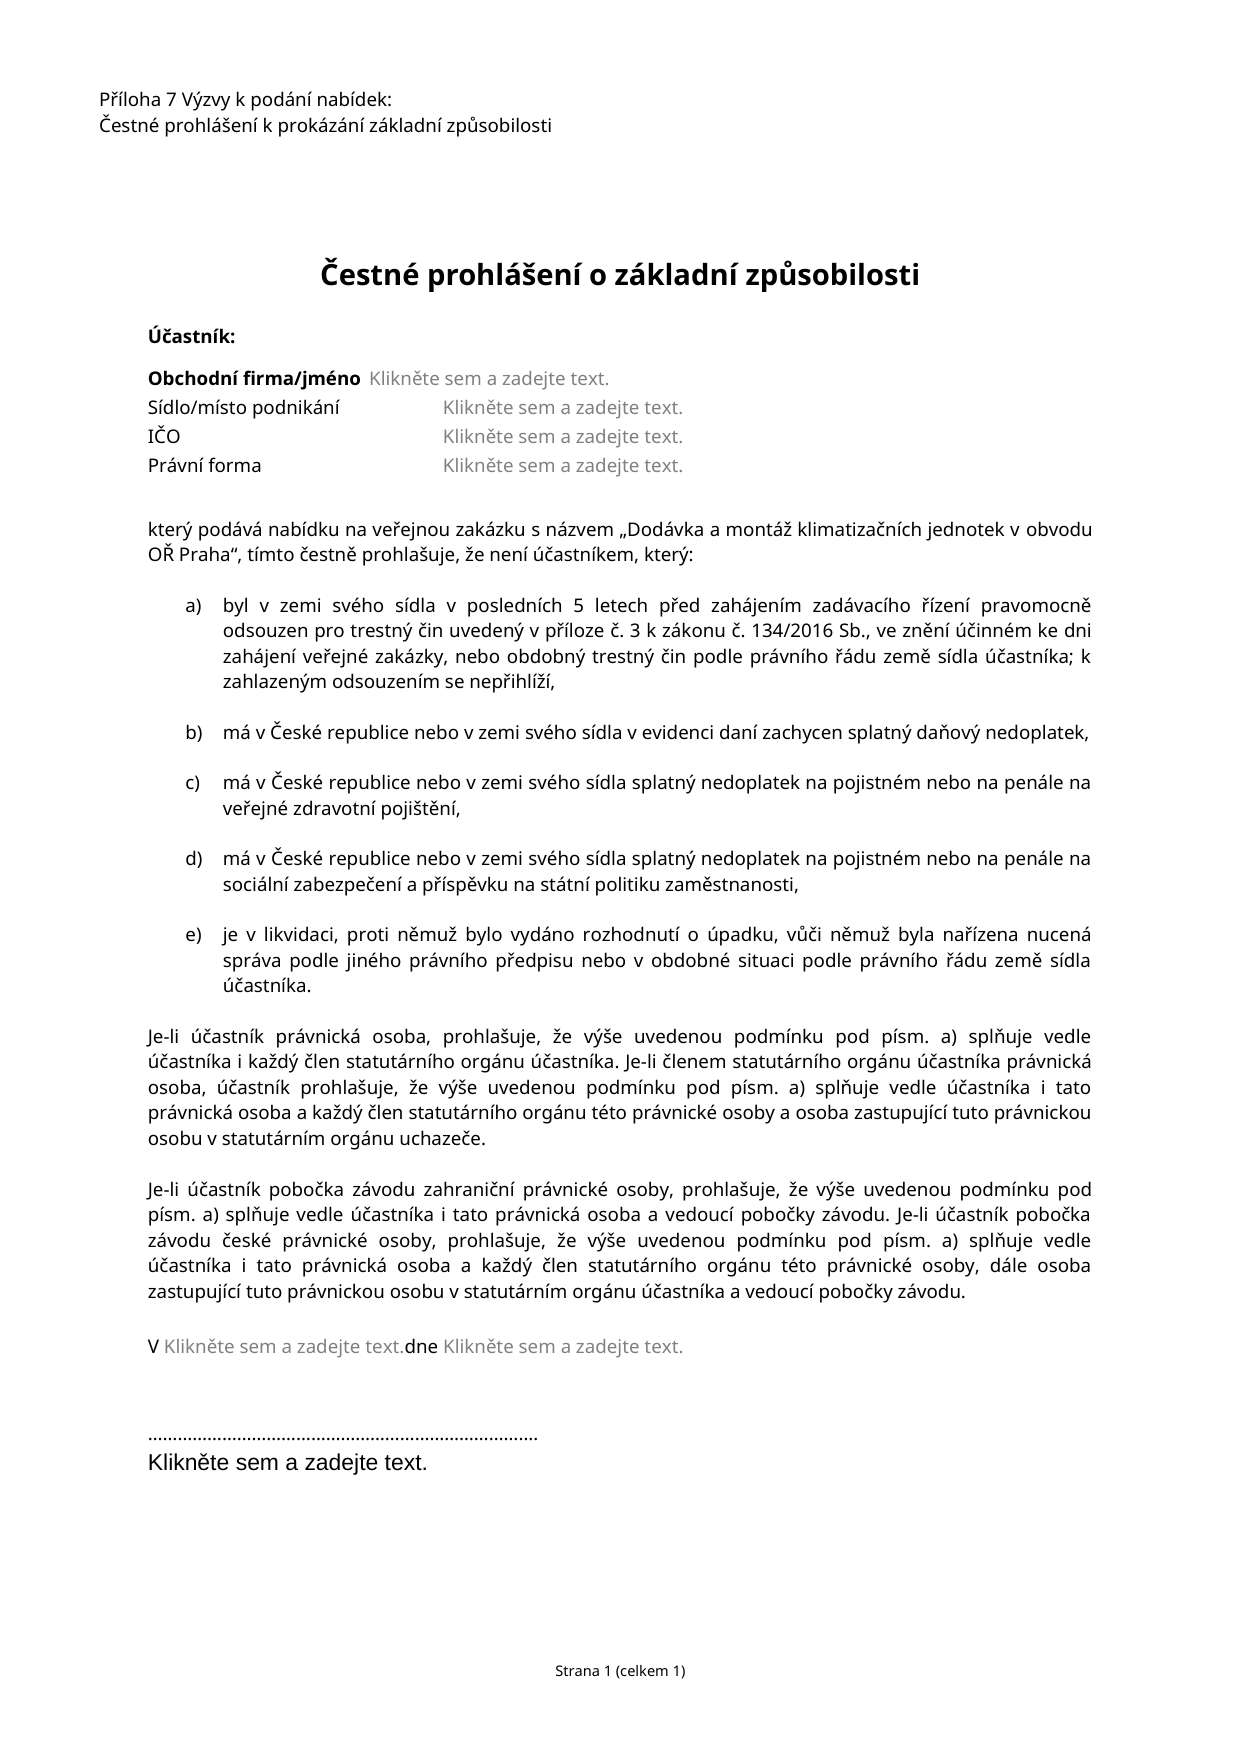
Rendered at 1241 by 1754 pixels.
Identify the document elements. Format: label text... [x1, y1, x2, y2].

list je v likvidaci, proti němuž bylo vydáno rozhodnutí o úpadku, vůči němuž byla nařízena nucená správa podle jiného právního předpisu nebo v obdobné situaci podle právního řádu země sídla účastníka. [185, 922, 1093, 998]
text který podává nabídku na veřejnou zakázku s názvem „Dodávka a montáž klimatizačních jednotek v obvodu OŘ Praha“, tímto čestně prohlašuje, že není účastníkem, který: [148, 516, 1093, 567]
text Právní forma [148, 449, 1093, 478]
list byl v zemi svého sídla v posledních 5 letech před zahájením zadávacího řízení pravomocně odsouzen pro trestný čin uvedený v příloze č. 3 k zákonu č. 134/2016 Sb., ve znění účinném ke dni zahájení veřejné zakázky, nebo obdobný trestný čin podle právního řádu země sídla účastníka; k zahlazeným odsouzením se nepřihlíží, [185, 592, 1093, 694]
list má v České republice nebo v zemi svého sídla splatný nedoplatek na pojistném nebo na penále na veřejné zdravotní pojištění, [185, 769, 1093, 821]
list má v České republice nebo v zemi svého sídla splatný nedoplatek na pojistném nebo na penále na sociální zabezpečení a příspěvku na státní politiku zaměstnanosti, [185, 846, 1093, 897]
text ……………………………………………………………………. [148, 1417, 1092, 1446]
text V dne [148, 1329, 1092, 1358]
text Obchodní firma/jméno [148, 362, 1093, 391]
text Sídlo/místo podnikání [148, 391, 1093, 420]
text IČO [148, 420, 1093, 449]
title Čestné prohlášení o základní způsobilosti [148, 254, 1093, 293]
text Je-li účastník pobočka závodu zahraniční právnické osoby, prohlašuje, že výše uvedenou podmínku pod písm. a) splňuje vedle účastníka i tato právnická osoba a vedoucí pobočky závodu. Je-li účastník pobočka závodu české právnické osoby, prohlašuje, že výše uvedenou podmínku pod písm. a) splňuje vedle účastníka i tato právnická osoba a každý člen statutárního orgánu této právnické osoby, dále osoba zastupující tuto právnickou osobu v statutárním orgánu účastníka a vedoucí pobočky závodu. [148, 1176, 1093, 1304]
list má v České republice nebo v zemi svého sídla v evidenci daní zachycen splatný daňový nedoplatek, [185, 719, 1093, 744]
text Je-li účastník právnická osoba, prohlašuje, že výše uvedenou podmínku pod písm. a) splňuje vedle účastníka i každý člen statutárního orgánu účastníka. Je-li členem statutárního orgánu účastníka právnická osoba, účastník prohlašuje, že výše uvedenou podmínku pod písm. a) splňuje vedle účastníka i tato právnická osoba a každý člen statutárního orgánu této právnické osoby a osoba zastupující tuto právnickou osobu v statutárním orgánu uchazeče. [148, 1023, 1093, 1151]
text Účastník: [148, 318, 1093, 349]
